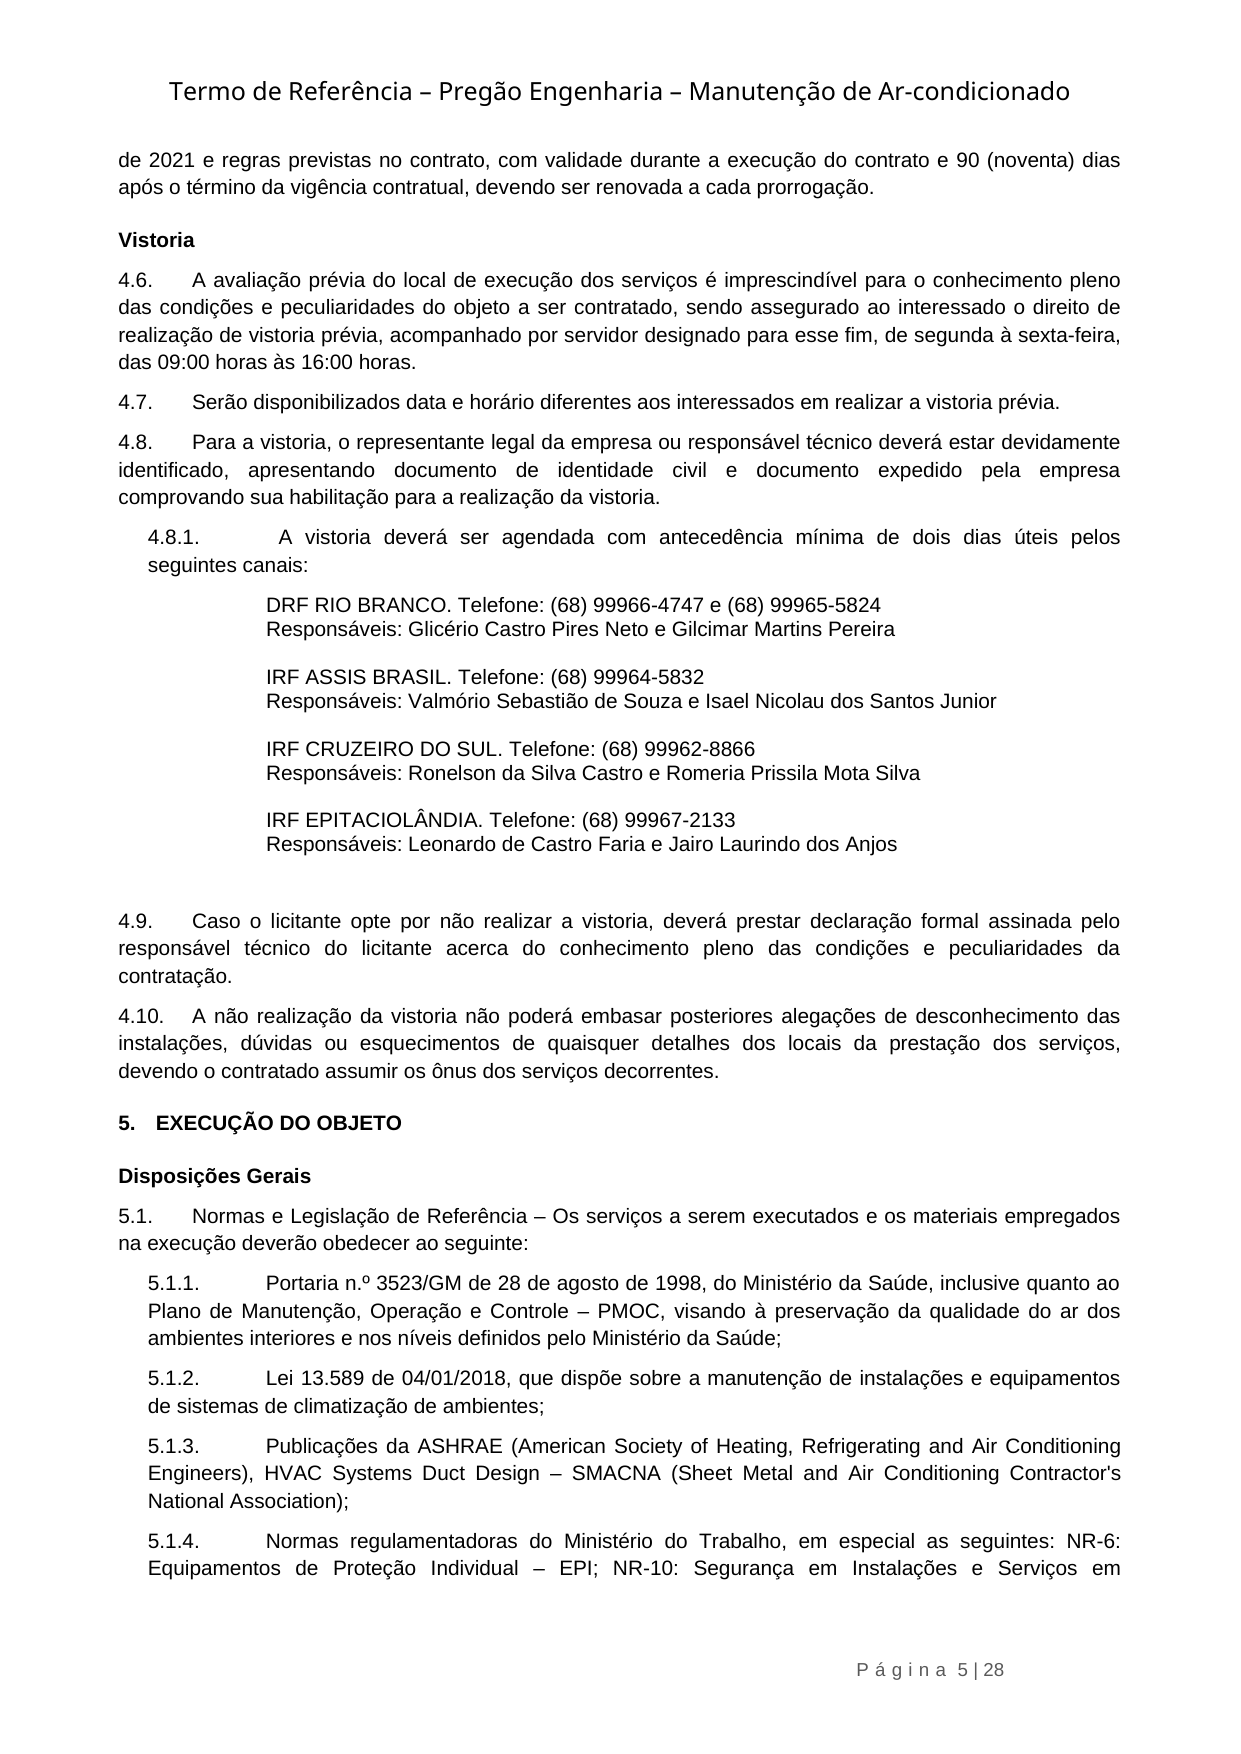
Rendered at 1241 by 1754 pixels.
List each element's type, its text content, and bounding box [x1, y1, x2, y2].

text DRF RIO BRANCO. Telefone: (68) 99966-4747 e (68) 99965-5824 [266, 593, 1122, 617]
list Disposições Gerais [118, 1164, 1122, 1188]
text Responsáveis: Leonardo de Castro Faria e Jairo Laurindo dos Anjos [266, 832, 1122, 856]
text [148, 1529, 1122, 1580]
list Vistoria [118, 228, 1122, 252]
text Responsáveis: Ronelson da Silva Castro e Romeria Prissila Mota Silva [266, 760, 1122, 784]
text IRF CRUZEIRO DO SUL. Telefone: (68) 99962-8866 [266, 736, 1122, 760]
text Normas e Legislação de Referência – Os serviços a serem executados e os materiais empregados na execução deverão obedecer ao seguinte: [118, 1204, 1122, 1255]
text Lei 13.589 de 04/01/2018, que dispõe sobre a manutenção de instalações e equipamentos de sistemas de climatização de ambientes; [148, 1366, 1122, 1418]
text Serão disponibilizados data e horário diferentes aos interessados em realizar a vistoria prévia. [118, 390, 1122, 414]
text IRF ASSIS BRASIL. Telefone: (68) 99964-5832 [266, 664, 1122, 688]
text IRF EPITACIOLÂNDIA. Telefone: (68) 99967-2133 [266, 808, 1122, 832]
text Responsáveis: Valmório Sebastião de Souza e Isael Nicolau dos Santos Junior [266, 688, 1122, 712]
text A vistoria deverá ser agendada com antecedência mínima de dois dias úteis pelos seguintes canais: [148, 525, 1122, 577]
text A avaliação prévia do local de execução dos serviços é imprescindível para o conhecimento pleno das condições e peculiaridades do objeto a ser contratado, sendo assegurado ao interessado o direito de realização de vistoria prévia, acompanhado por servidor designado para esse fim, de segunda à sexta-feira, das 09:00 horas às 16:00 horas. [118, 268, 1122, 374]
text EXECUÇÃO DO OBJETO [118, 1111, 1122, 1135]
text Caso o licitante opte por não realizar a vistoria, deverá prestar declaração formal assinada pelo responsável técnico do licitante acerca do conhecimento pleno das condições e peculiaridades da contratação. [118, 909, 1122, 988]
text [118, 148, 1122, 199]
text Para a vistoria, o representante legal da empresa ou responsável técnico deverá estar devidamente identificado, apresentando documento de identidade civil e documento expedido pela empresa comprovando sua habilitação para a realização da vistoria. [118, 430, 1122, 509]
text Portaria n.º 3523/GM de 28 de agosto de 1998, do Ministério da Saúde, inclusive quanto ao Plano de Manutenção, Operação e Controle – PMOC, visando à preservação da qualidade do ar dos ambientes interiores e nos níveis definidos pelo Ministério da Saúde; [148, 1271, 1122, 1350]
text Publicações da ASHRAE (American Society of Heating, Refrigerating and Air Conditioning Engineers), HVAC Systems Duct Design – SMACNA (Sheet Metal and Air Conditioning Contractor's National Association); [148, 1434, 1122, 1513]
text A não realização da vistoria não poderá embasar posteriores alegações de desconhecimento das instalações, dúvidas ou esquecimentos de quaisquer detalhes dos locais da prestação dos serviços, devendo o contratado assumir os ônus dos serviços decorrentes. [118, 1004, 1122, 1083]
text Responsáveis: Glicério Castro Pires Neto e Gilcimar Martins Pereira [266, 617, 1122, 641]
